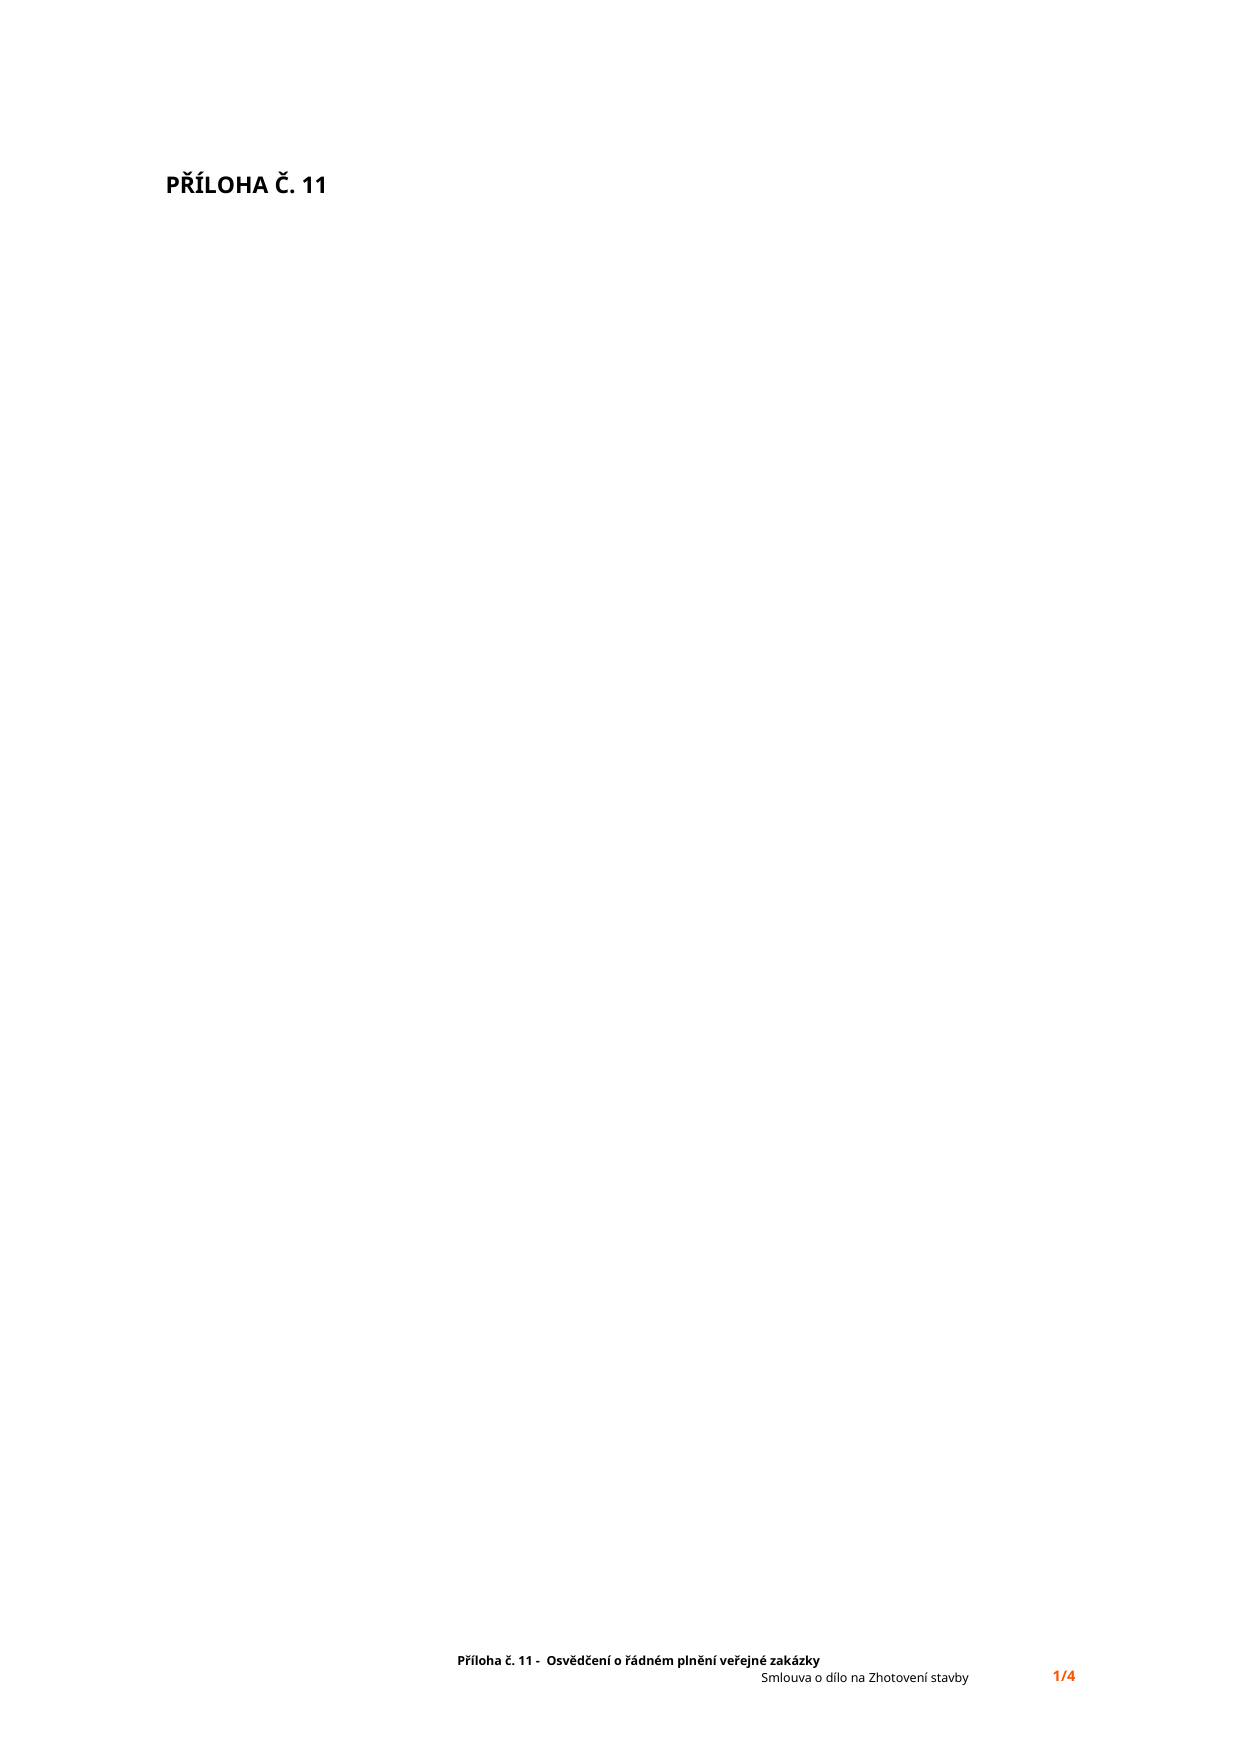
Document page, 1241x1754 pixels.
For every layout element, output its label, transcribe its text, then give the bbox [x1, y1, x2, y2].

text Příloha č. 11 [165, 169, 1075, 201]
